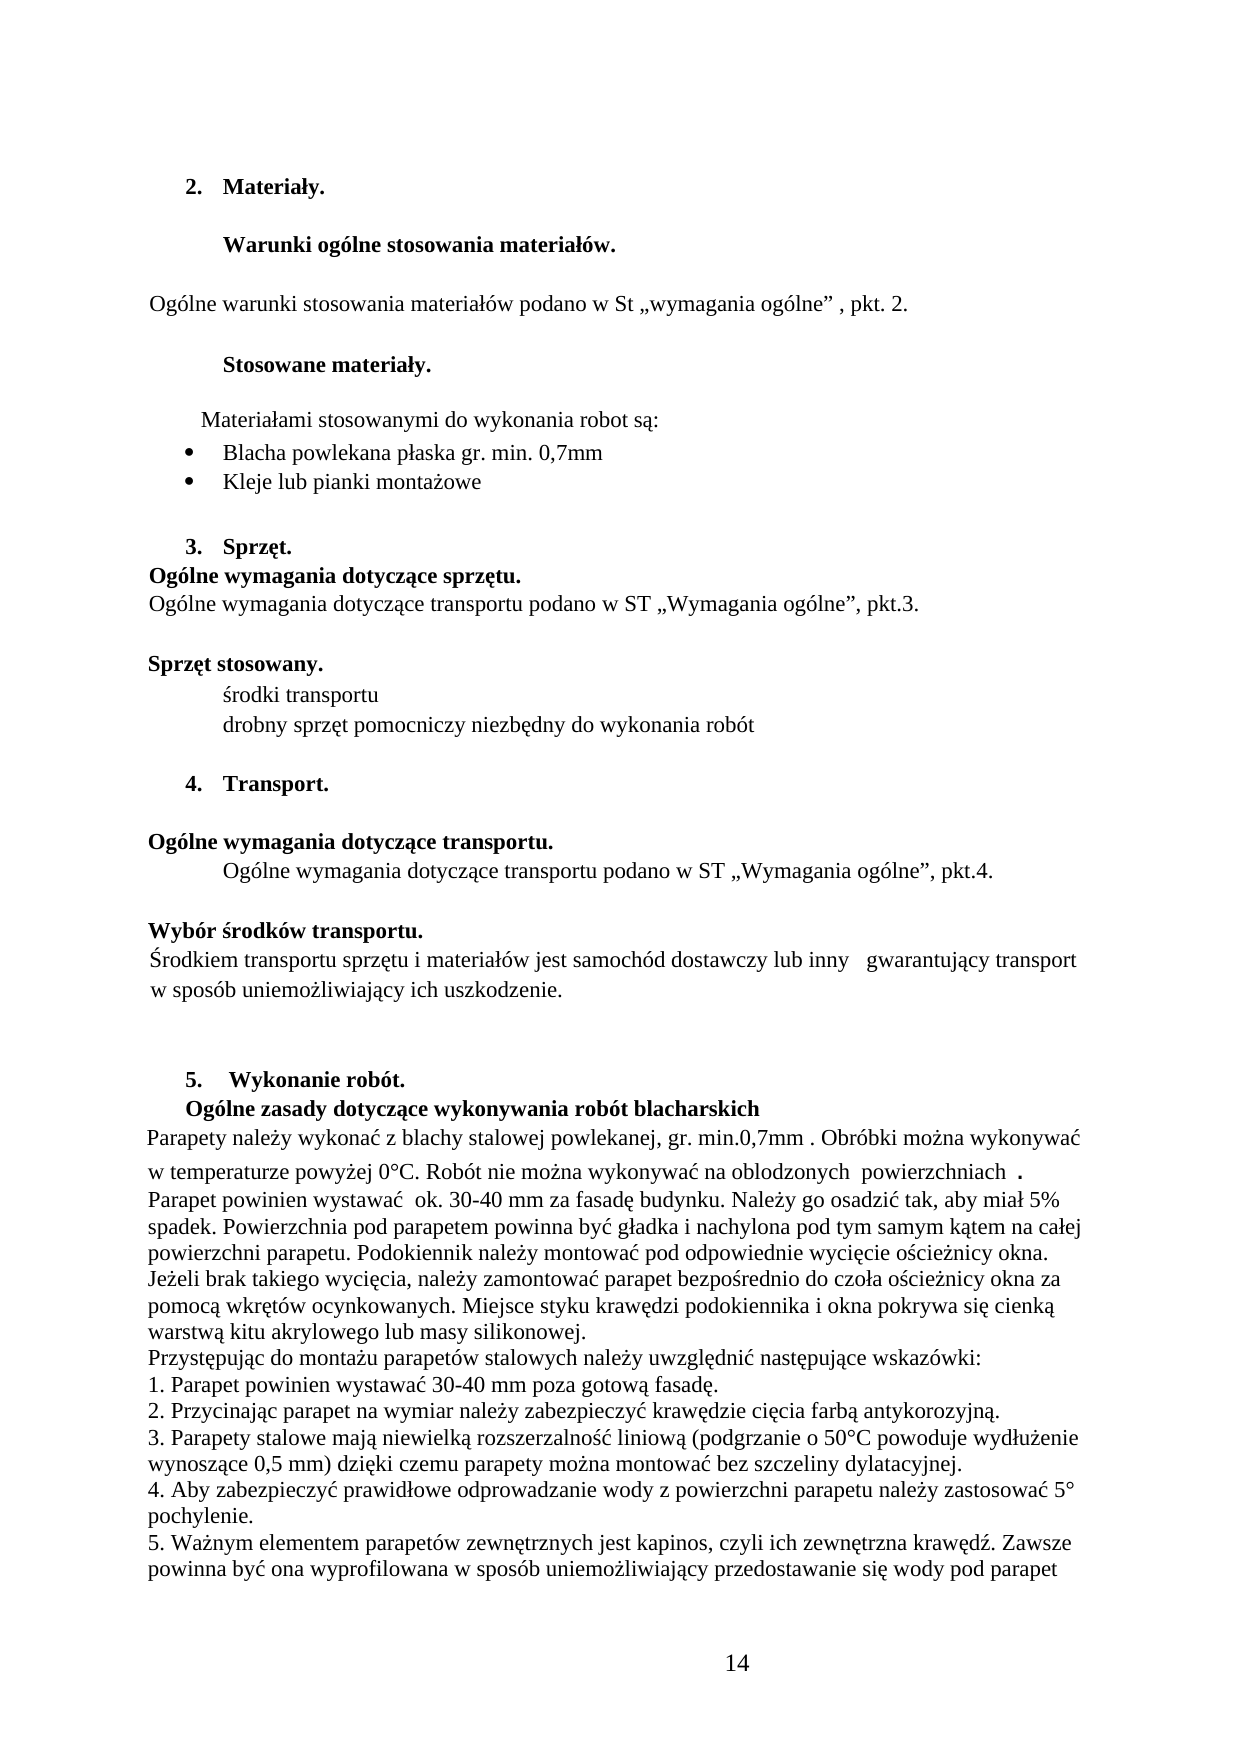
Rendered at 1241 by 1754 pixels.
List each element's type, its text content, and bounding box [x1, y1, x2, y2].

list Sprzęt. [185, 533, 1093, 559]
list Materiały. [185, 173, 1093, 200]
text Parapet powinien wystawać ok. 30-40 mm za fasadę budynku. Należy go osadzić tak, aby miał 5% spadek. Powierzchnia pod parapetem powinna być gładka i nachylona pod tym samym kątem na całej powierzchni parapetu. Podokiennik należy montować pod odpowiednie wycięcie ościeżnicy okna. Jeżeli brak takiego wycięcia, należy zamontować parapet bezpośrednio do czoła ościeżnicy okna za pomocą wkrętów ocynkowanych. Miejsce styku krawędzi podokiennika i okna pokrywa się cienką warstwą kitu akrylowego lub masy silikonowej. [148, 1186, 1093, 1344]
text Przystępując do montażu parapetów stalowych należy uwzględnić następujące wskazówki: [148, 1344, 1093, 1371]
text Ogólne wymagania dotyczące transportu podano w ST „Wymagania ogólne”, pkt.4. [223, 857, 1092, 883]
text Ogólne wymagania dotyczące transportu podano w ST „Wymagania ogólne”, pkt.3. [148, 591, 1092, 617]
text Środkiem transportu sprzętu i materiałów jest samochód dostawczy lub inny gwarantujący transport w sposób uniemożliwiający ich uszkodzenie. [149, 946, 1092, 1002]
list Blacha powlekana płaska gr. min. 0,7mm [185, 439, 1093, 466]
text 5. Ważnym elementem parapetów zewnętrznych jest kapinos, czyli ich zewnętrzna krawędź. Zawsze powinna być ona wyprofilowana w sposób uniemożliwiający przedostawanie się wody pod parapet [148, 1529, 1093, 1582]
text 3. Parapety stalowe mają niewielką rozszerzalność liniową (podgrzanie o 50°C powoduje wydłużenie wynoszące 0,5 mm) dzięki czemu parapety można montować bez szczeliny dylatacyjnej. [148, 1423, 1093, 1476]
text środki transportu [223, 681, 1092, 708]
text Wybór środków transportu. [148, 917, 1093, 943]
text drobny sprzęt pomocniczy niezbędny do wykonania robót [223, 712, 1092, 738]
text Ogólne wymagania dotyczące sprzętu. [148, 562, 1093, 588]
text Materiałami stosowanymi do wykonania robot są: [149, 406, 1092, 433]
text 4. Aby zabezpieczyć prawidłowe odprowadzanie wody z powierzchni parapetu należy zastosować 5° pochylenie. [148, 1476, 1093, 1529]
text Ogólne wymagania dotyczące transportu. [148, 828, 1093, 854]
list Wykonanie robót. [185, 1066, 1093, 1093]
list Transport. [185, 770, 1093, 797]
list Kleje lub pianki montażowe [185, 468, 1093, 494]
text Parapety należy wykonać z blachy stalowej powlekanej, gr. min.0,7mm . Obróbki można wykonywać w temperaturze powyżej 0°C. Robót nie można wykonywać na oblodzonych powierzchniach . [146, 1124, 1093, 1186]
text 2. Przycinając parapet na wymiar należy zabezpieczyć krawędzie cięcia farbą antykorozyjną. [148, 1397, 1093, 1423]
text Ogólne zasady dotyczące wykonywania robót blacharskich [185, 1095, 1093, 1122]
text Sprzęt stosowany. [148, 649, 1093, 676]
text Warunki ogólne stosowania materiałów. [223, 231, 1093, 257]
text Stosowane materiały. [223, 351, 1093, 377]
text Ogólne warunki stosowania materiałów podano w St „wymagania ogólne” , pkt. 2. [149, 290, 1092, 317]
text 1. Parapet powinien wystawać 30-40 mm poza gotową fasadę. [148, 1371, 1093, 1397]
